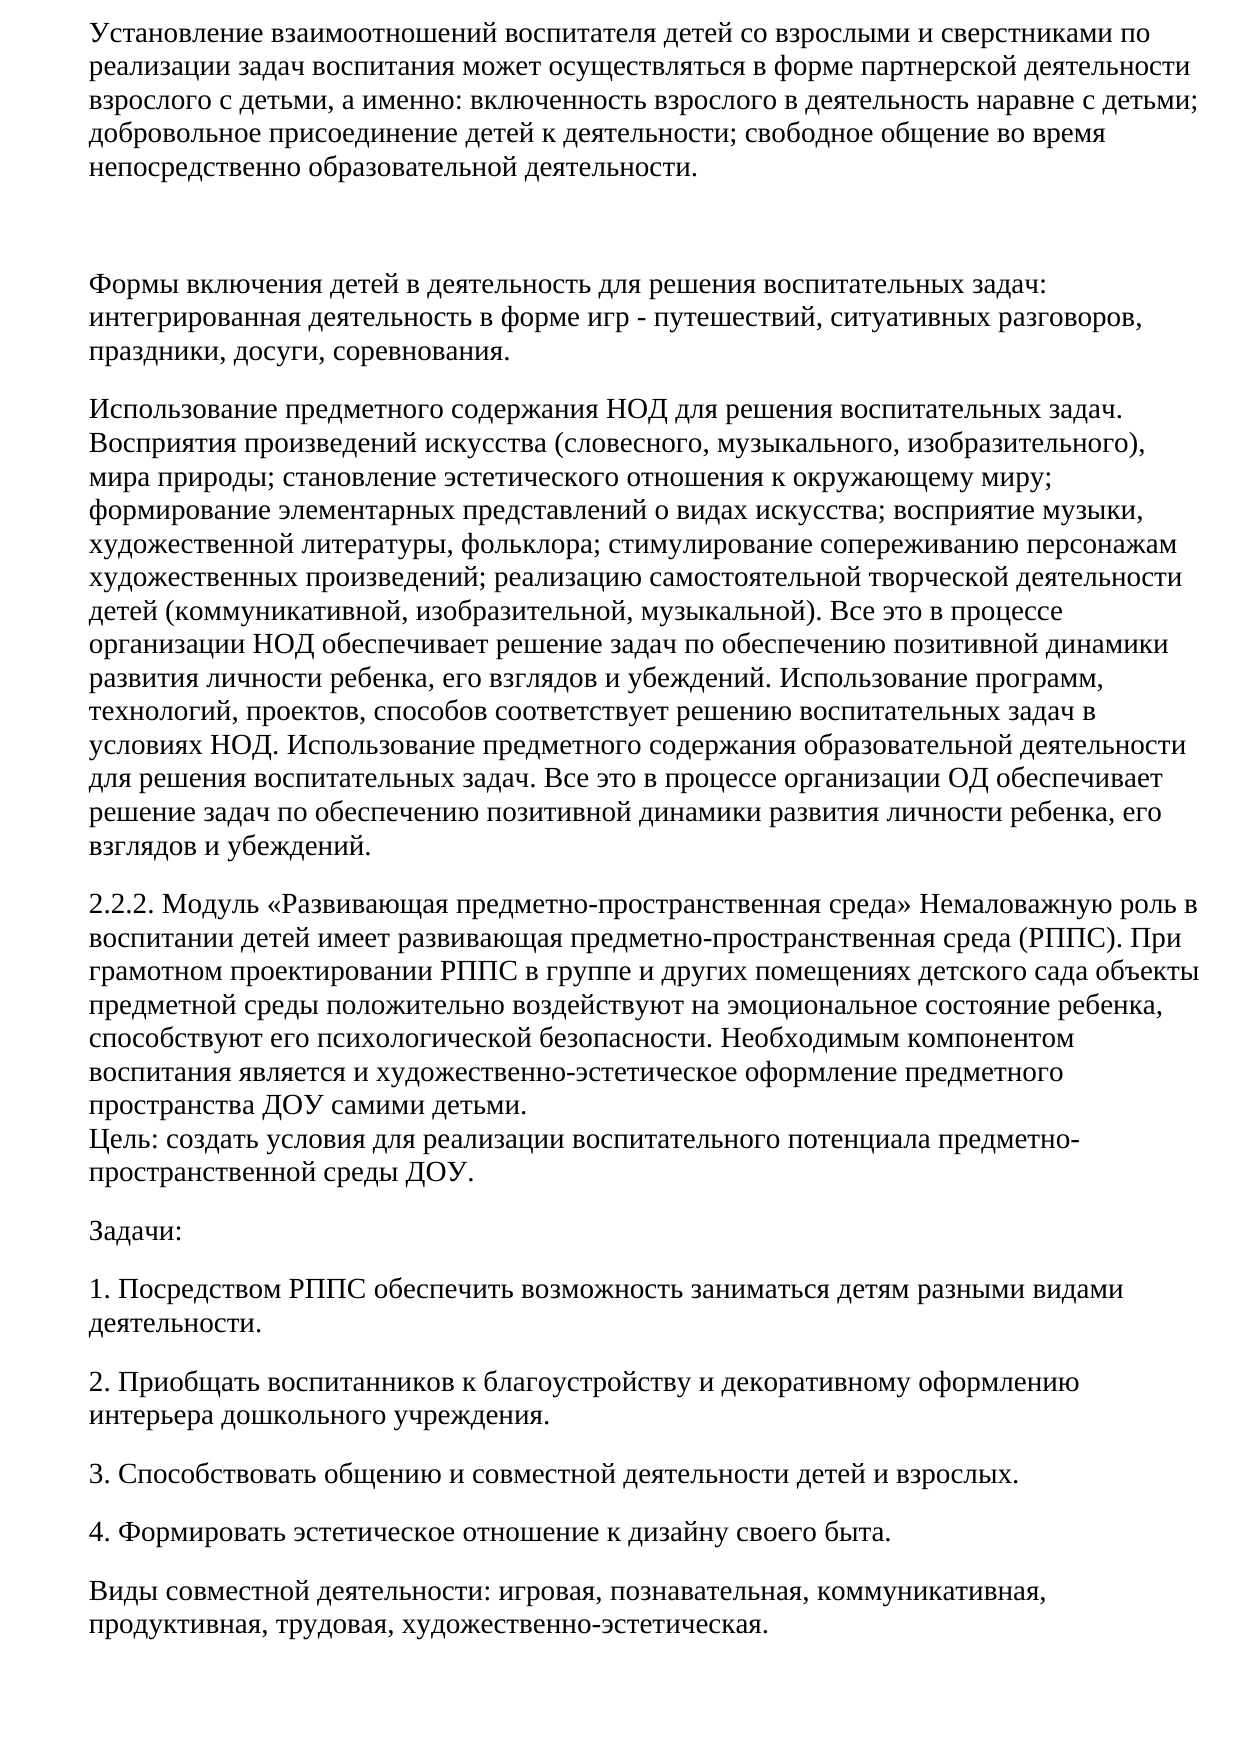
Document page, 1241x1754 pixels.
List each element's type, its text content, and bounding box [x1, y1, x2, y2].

text 2. Приобщать воспитанников к благоустройству и декоративному оформлению интерьера дошкольного учреждения. [89, 1364, 1211, 1431]
text Задачи: [89, 1213, 1211, 1247]
text 3. Способствовать общению и совместной деятельности детей и взрослых. [89, 1456, 1211, 1489]
text 4. Формировать эстетическое отношение к дизайну своего быта. [89, 1514, 1211, 1548]
text 1. Посредством РППС обеспечить возможность заниматься детям разными видами деятельности. [89, 1272, 1211, 1339]
text Использование предметного содержания НОД для решения воспитательных задач. Восприятия произведений искусства (словесного, музыкального, изобразительного), мира природы; становление эстетического отношения к окружающему миру; формирование элементарных представлений о видах искусства; восприятие музыки, художественной литературы, фольклора; стимулирование сопереживанию персонажам художественных произведений; реализацию самостоятельной творческой деятельности детей (коммуникативной, изобразительной, музыкальной). Все это в процессе организации НОД обеспечивает решение задач по обеспечению позитивной динамики развития личности ребенка, его взглядов и убеждений. Использование программ, технологий, проектов, способов соответствует решению воспитательных задач в условиях НОД. Использование предметного содержания образовательной деятельности для решения воспитательных задач. Все это в процессе организации ОД обеспечивает решение задач по обеспечению позитивной динамики развития личности ребенка, его взглядов и убеждений. [89, 392, 1211, 861]
text Цель: создать условия для реализации воспитательного потенциала предметно-пространственной среды ДОУ. [89, 1121, 1211, 1188]
text 2.2.2. Модуль «Развивающая предметно-пространственная среда» Немаловажную роль в воспитании детей имеет развивающая предметно-пространственная среда (РППС). При грамотном проектировании РППС в группе и других помещениях детского сада объекты предметной среды положительно воздействуют на эмоциональное состояние ребенка, способствуют его психологической безопасности. Необходимым компонентом воспитания является и художественно-эстетическое оформление предметного пространства ДОУ самими детьми. [89, 886, 1211, 1121]
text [89, 15, 1211, 182]
text Виды совместной деятельности: игровая, познавательная, коммуникативная, продуктивная, трудовая, художественно-эстетическая. [89, 1573, 1211, 1640]
text Формы включения детей в деятельность для решения воспитательных задач: интегрированная деятельность в форме игр - путешествий, ситуативных разговоров, праздники, досуги, соревнования. [89, 266, 1211, 367]
